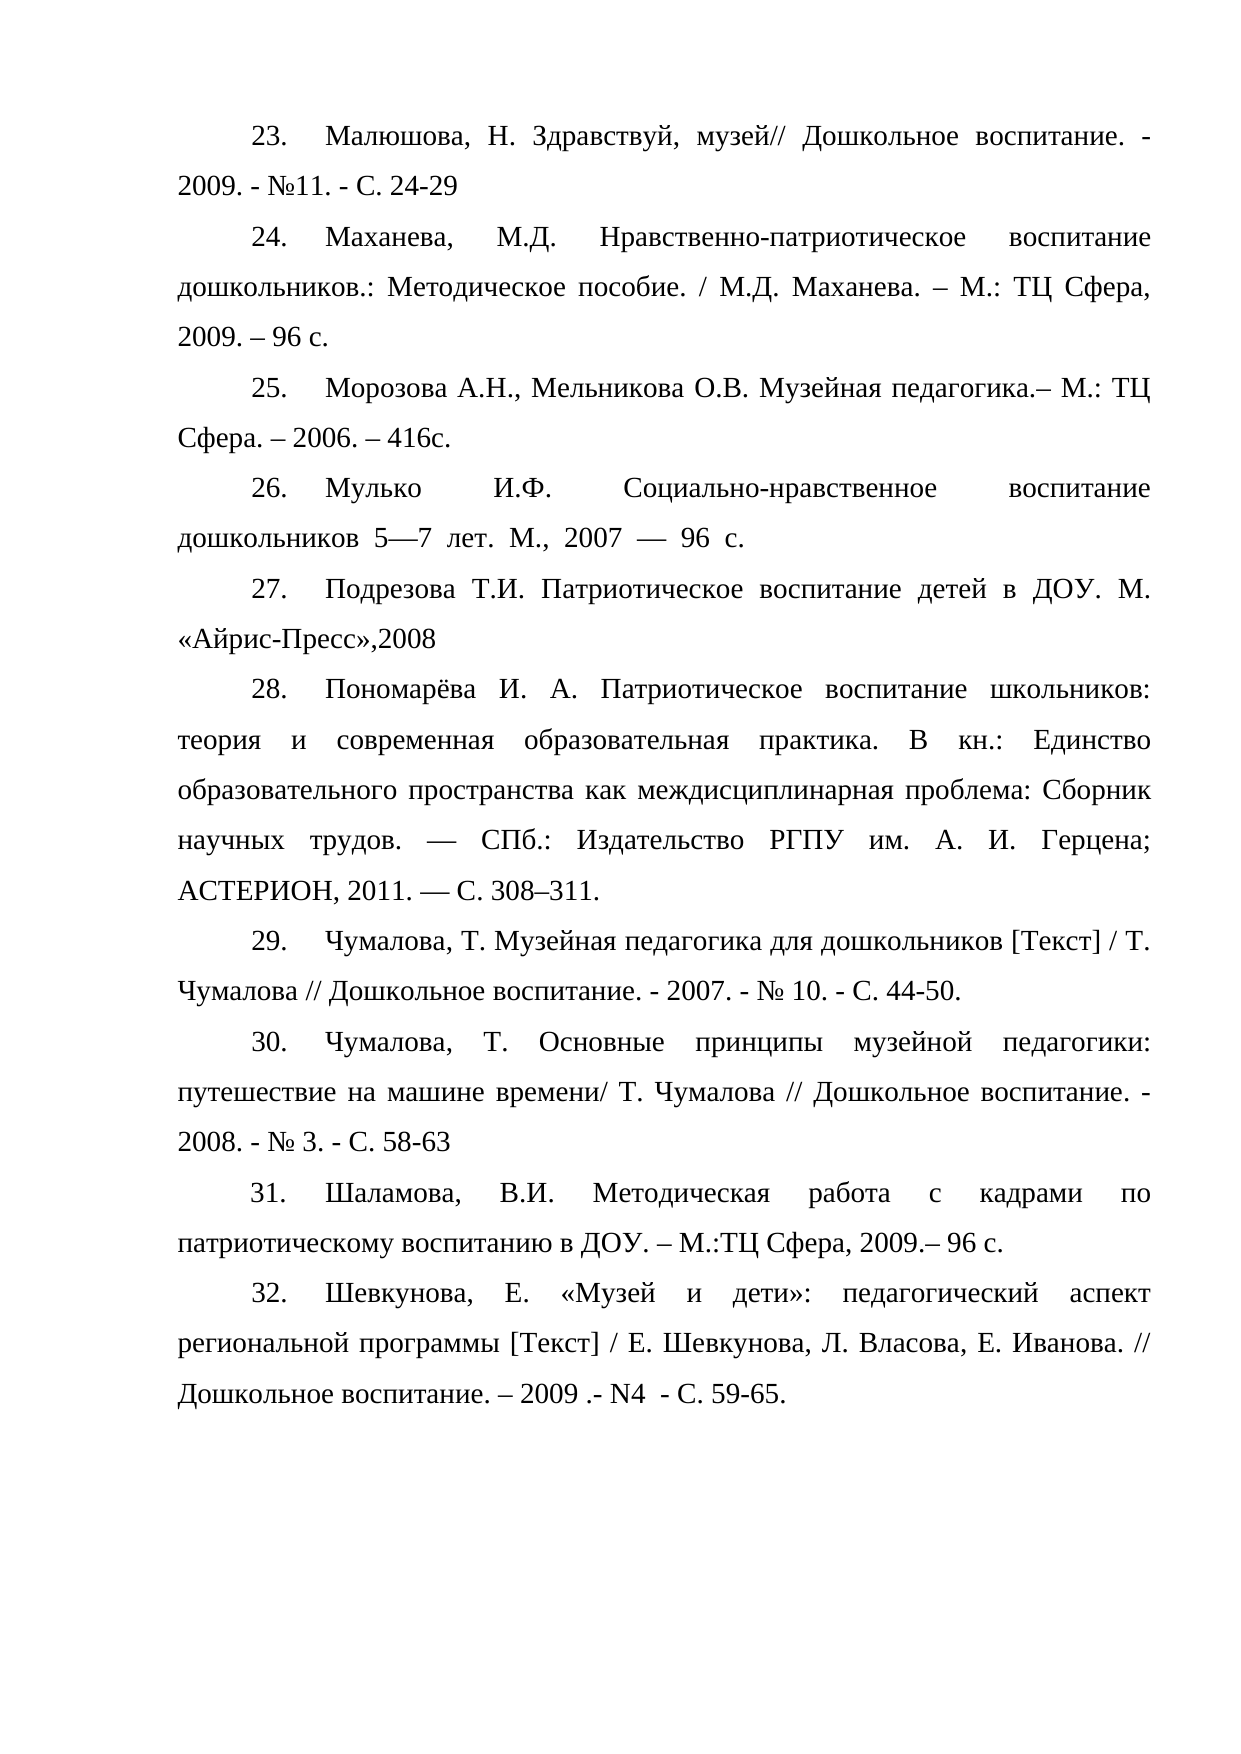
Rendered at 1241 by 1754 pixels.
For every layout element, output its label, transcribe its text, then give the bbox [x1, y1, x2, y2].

list Малюшова, Н. Здравствуй, музей// Дошкольное воспитание. -2009. - №11. - С. 24-29 [177, 118, 1152, 202]
list Шевкунова, Е. «Музей и дети»: педагогический аспект региональной программы [Текст] / Е. Шевкунова, Л. Власова, Е. Иванова. // Дошкольное воспитание. – 2009 .- N4 - С. 59-65. [177, 1275, 1152, 1409]
list Чумалова, Т. Основные принципы музейной педагогики: путешествие на машине времени/ Т. Чумалова // Дошкольное воспитание. - 2008. - № 3. - С. 58-63 [177, 1024, 1152, 1158]
list Шаламова, В.И. Методическая работа с кадрами по патриотическому воспитанию в ДОУ. – М.:ТЦ Сфера, 2009.– 96 с. [177, 1175, 1152, 1258]
list Мулько И.Ф. Социально-нравственное воспитание дошкольников 5—7 лет. М., 2007 — 96 с. [177, 470, 1152, 554]
list Чумалова, Т. Музейная педагогика для дошкольников [Текст] / Т. Чумалова // Дошкольное воспитание. - 2007. - № 10. - С. 44-50. [177, 923, 1152, 1007]
list Пономарёва И. А. Патриотическое воспитание школьников: теория и современная образовательная практика. В кн.: Единство образовательного пространства как междисциплинарная проблема: Сборник научных трудов. — СПб.: Издательство РГПУ им. А. И. Герцена; АСТЕРИОН, 2011. — С. 308–311. [177, 672, 1152, 906]
list Подрезова Т.И. Патриотическое воспитание детей в ДОУ. М. «Айрис-Пресс»,2008 [177, 571, 1152, 655]
list Маханева, М.Д. Нравственно-патриотическое воспитание дошкольников.: Методическое пособие. / М.Д. Маханева. – М.: ТЦ Сфера, 2009. – 96 с. [177, 219, 1152, 353]
list Морозова А.Н., Мельникова О.В. Музейная педагогика.– М.: ТЦ Сфера. – 2006. – 416с. [177, 370, 1152, 453]
